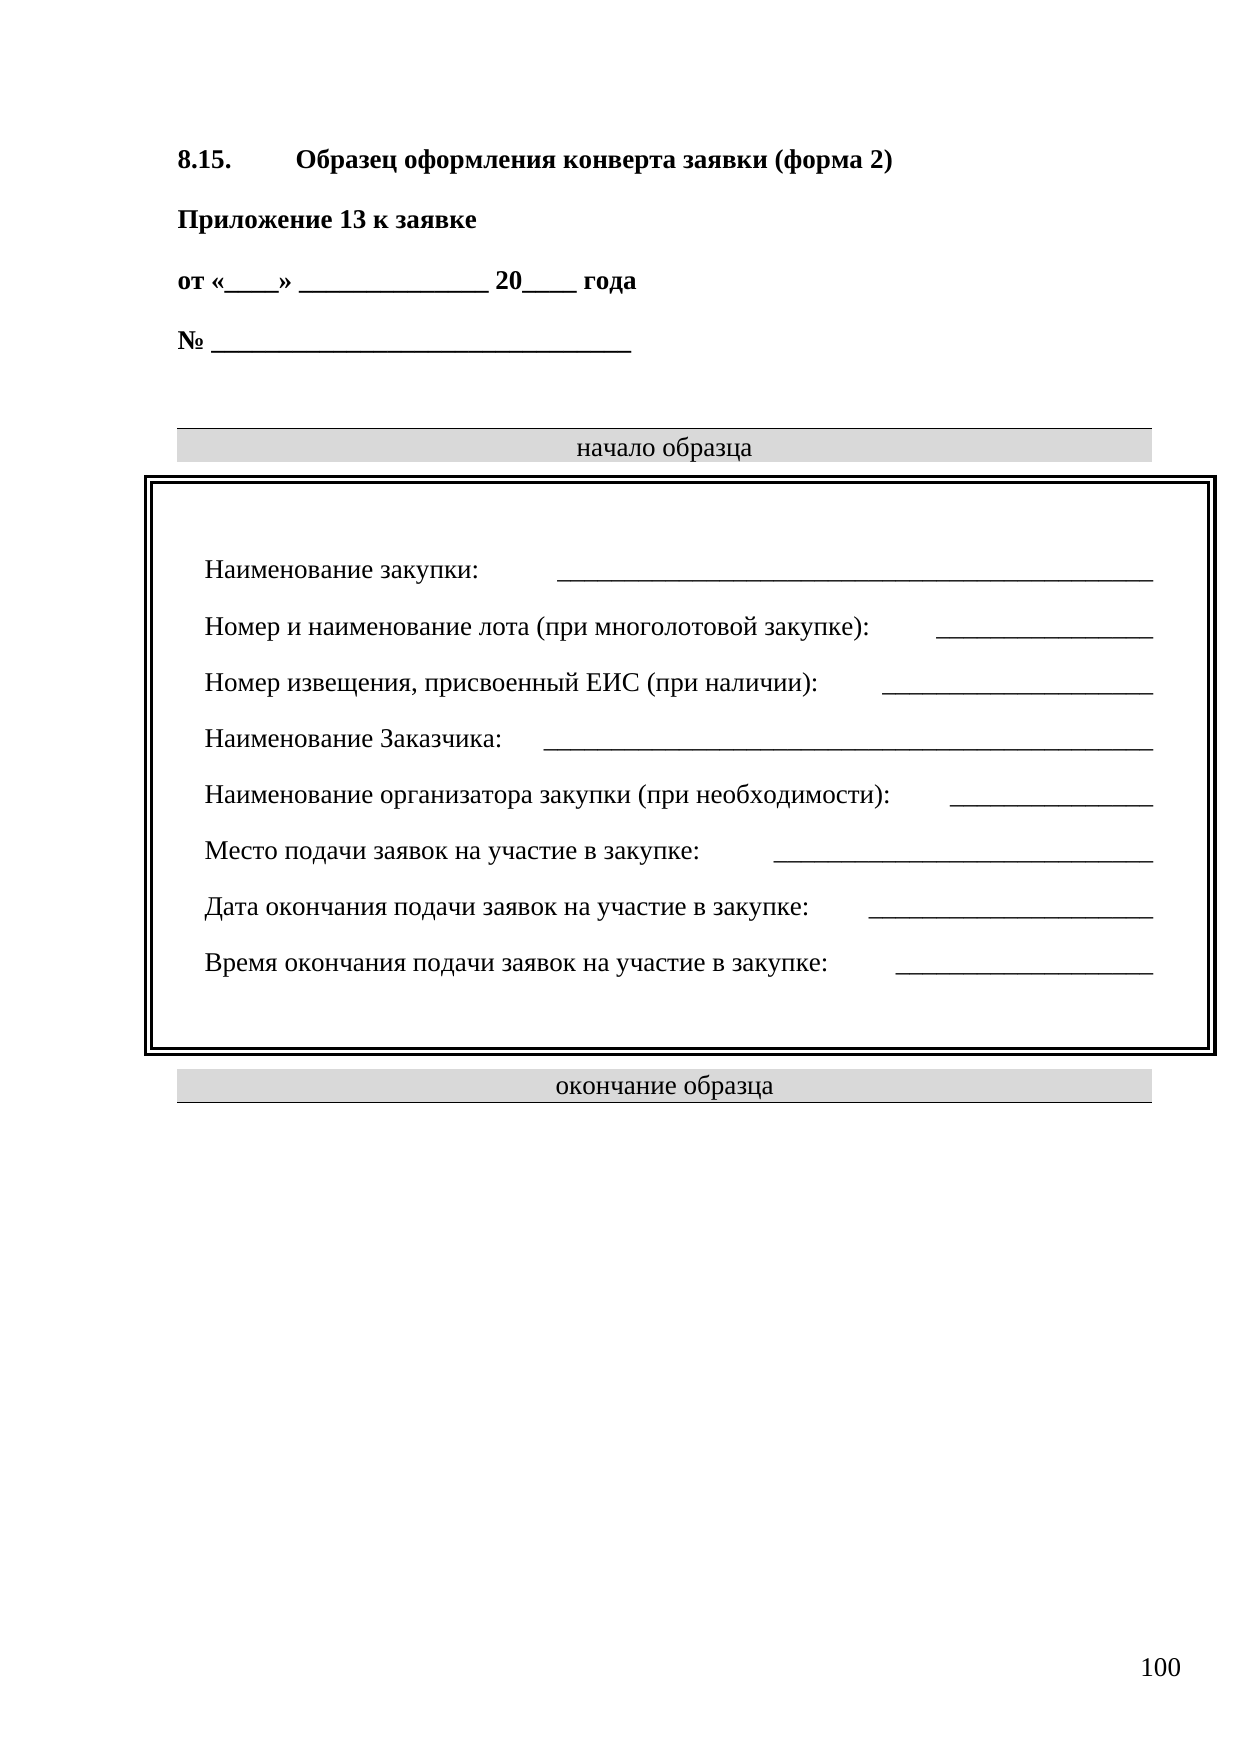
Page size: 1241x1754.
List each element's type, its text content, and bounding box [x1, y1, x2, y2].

text окончание образца [177, 1069, 1152, 1102]
text Приложение 13 к заявке [177, 203, 1152, 234]
text № _______________________________ [177, 324, 1152, 355]
text начало образца [177, 429, 1152, 462]
text Образец оформления конверта заявки (форма 2) [177, 143, 1152, 174]
text от «____» ______________ 20____ года [177, 264, 1152, 295]
table_header Наименование закупки: ____________________________________________ Номер и наименование лота (при многолотовой закупке): ________________ Номер извещения, присвоенный ЕИС (при наличии): ____________________ Наименование Заказчика: _____________________________________________ Наименование организатора закупки (при необходимости): _______________ Место подачи заявок на участие в закупке: ____________________________ Дата окончания подачи заявок на участие в закупке: _____________________ Время окончания подачи заявок на участие в закупке: ___________________ [149, 478, 1212, 1047]
